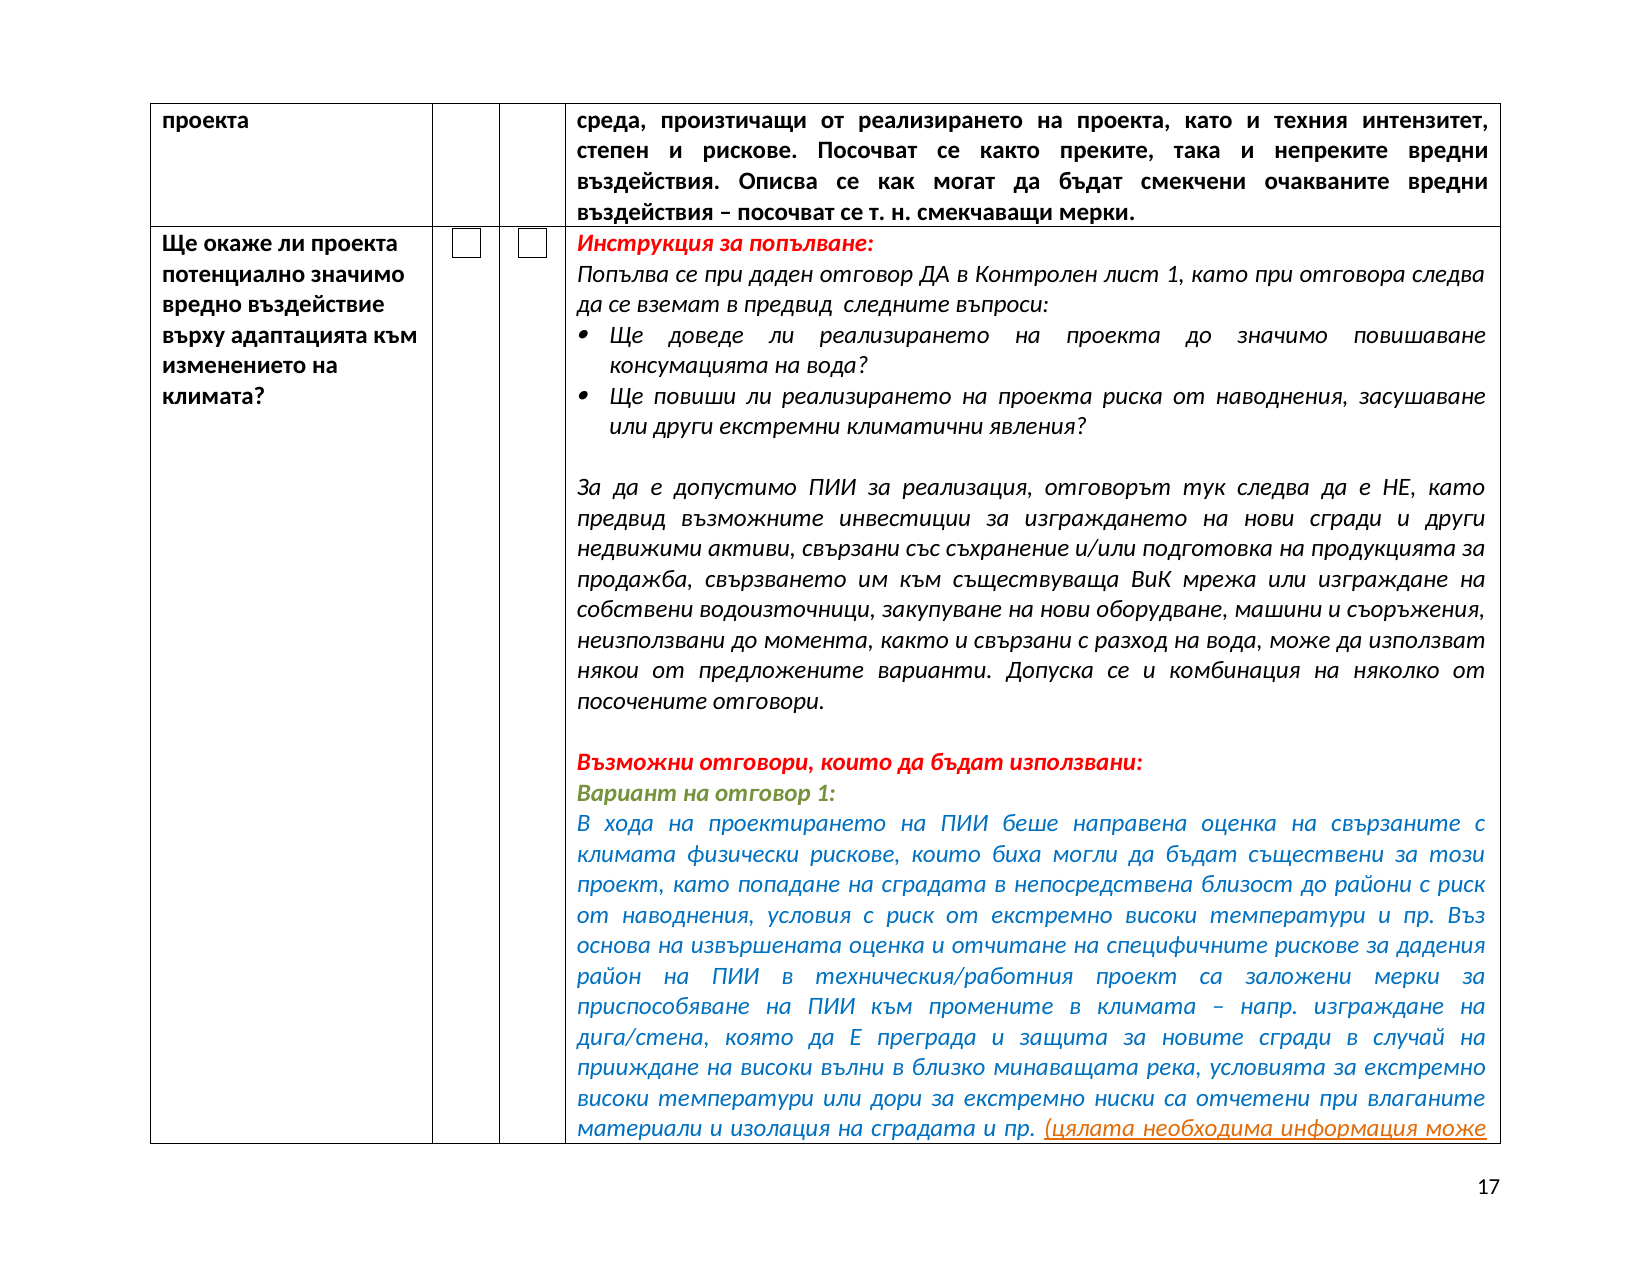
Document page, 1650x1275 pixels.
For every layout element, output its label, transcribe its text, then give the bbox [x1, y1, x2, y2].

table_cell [566, 227, 1500, 1143]
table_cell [151, 104, 432, 226]
table_cell Не [500, 104, 565, 226]
table_cell [433, 227, 499, 1143]
table_cell Да [433, 104, 499, 226]
table_cell [500, 227, 565, 1143]
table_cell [151, 227, 432, 1143]
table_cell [566, 104, 1500, 226]
